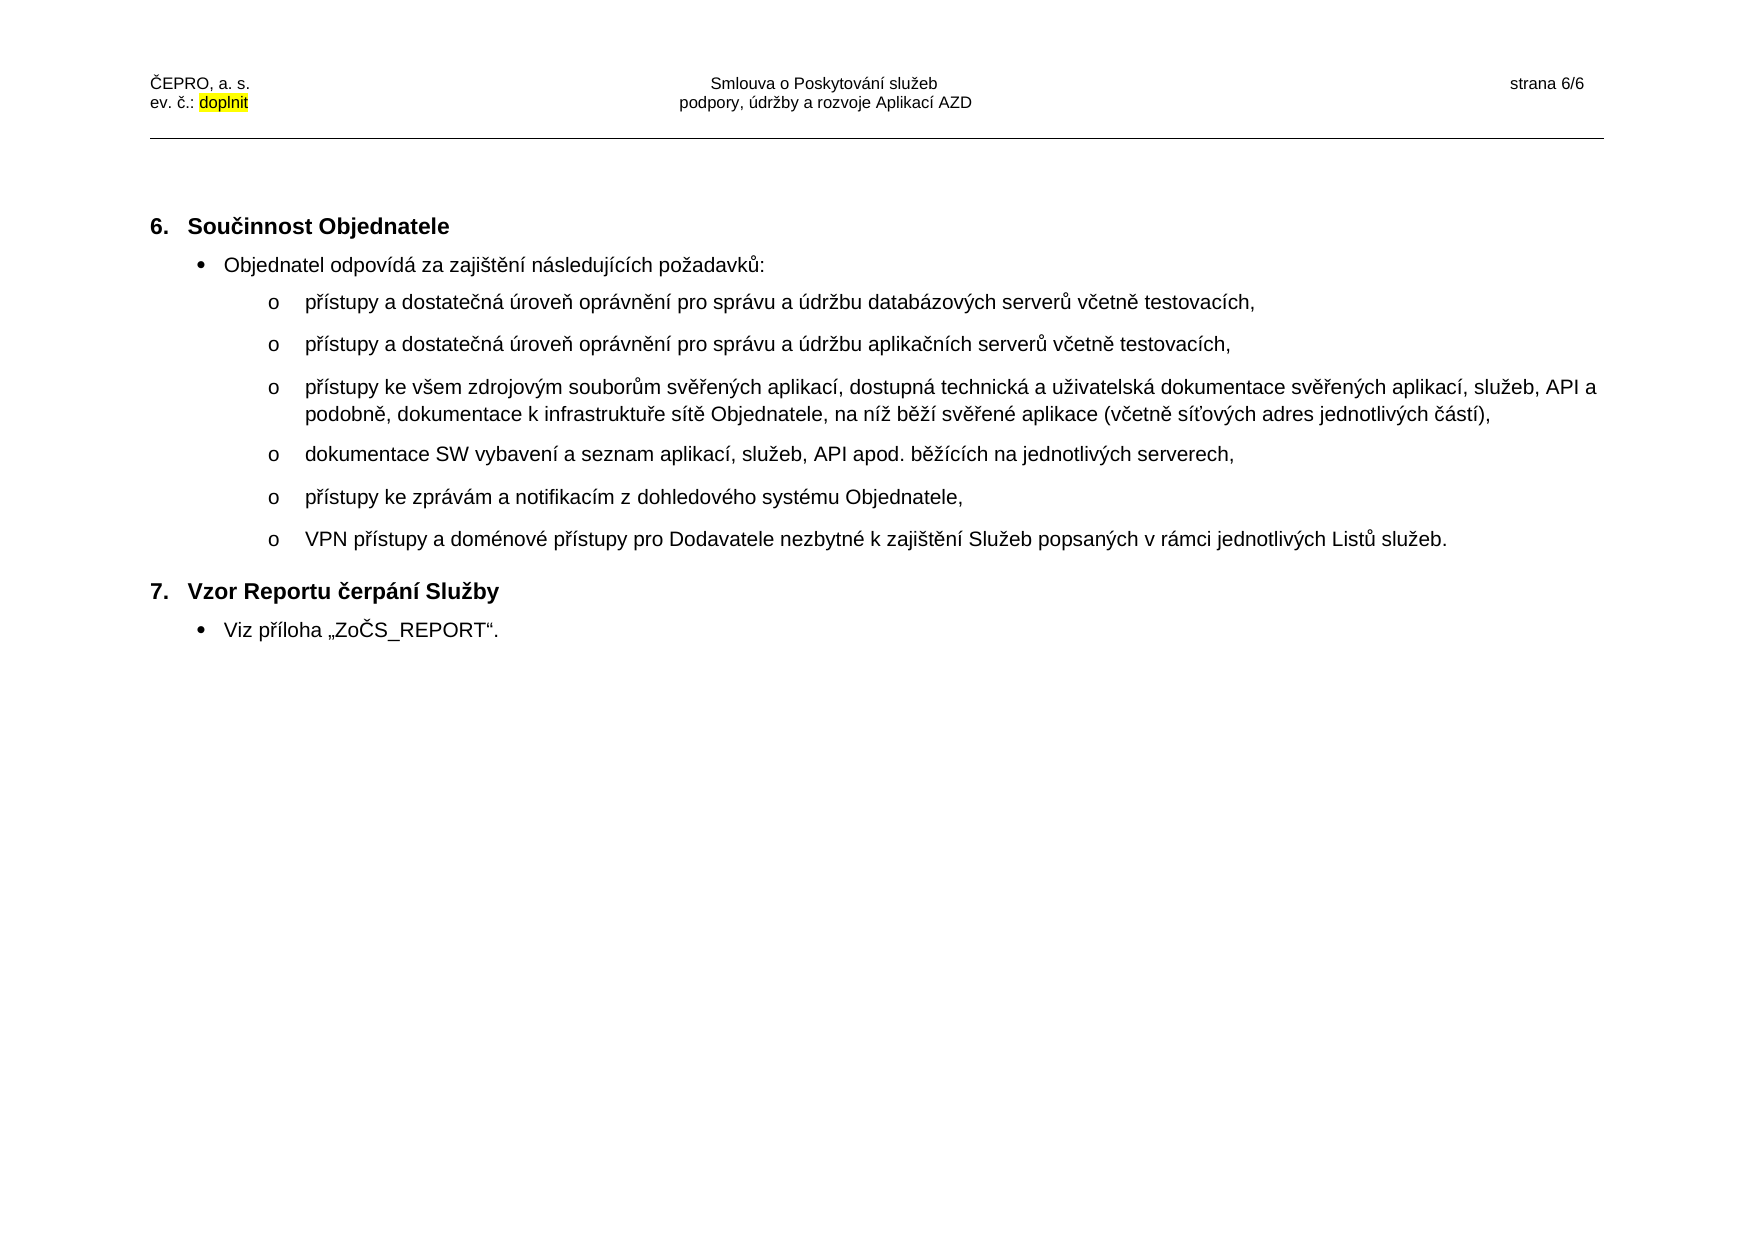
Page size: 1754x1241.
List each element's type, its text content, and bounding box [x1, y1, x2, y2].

list přístupy a dostatečná úroveň oprávnění pro správu a údržbu databázových serverů včetně testovacích, [267, 289, 1604, 315]
list VPN přístupy a doménové přístupy pro Dodavatele nezbytné k zajištění Služeb popsaných v rámci jednotlivých Listů služeb. [267, 527, 1604, 553]
list Viz příloha „ZoČS_REPORT“. [197, 617, 1604, 642]
list přístupy ke zprávám a notifikacím z dohledového systému Objednatele, [267, 484, 1604, 510]
list Vzor Reportu čerpání Služby [150, 578, 1604, 604]
list dokumentace SW vybavení a seznam aplikací, služeb, API apod. běžících na jednotlivých serverech, [267, 442, 1604, 468]
list Součinnost Objednatele [150, 213, 1604, 239]
list Objednatel odpovídá za zajištění následujících požadavků: [197, 252, 1604, 277]
list přístupy a dostatečná úroveň oprávnění pro správu a údržbu aplikačních serverů včetně testovacích, [267, 332, 1604, 358]
list přístupy ke všem zdrojovým souborům svěřených aplikací, dostupná technická a uživatelská dokumentace svěřených aplikací, služeb, API a podobně, dokumentace k infrastruktuře sítě Objednatele, na níž běží svěřené aplikace (včetně síťových adres jednotlivých částí), [267, 374, 1604, 425]
